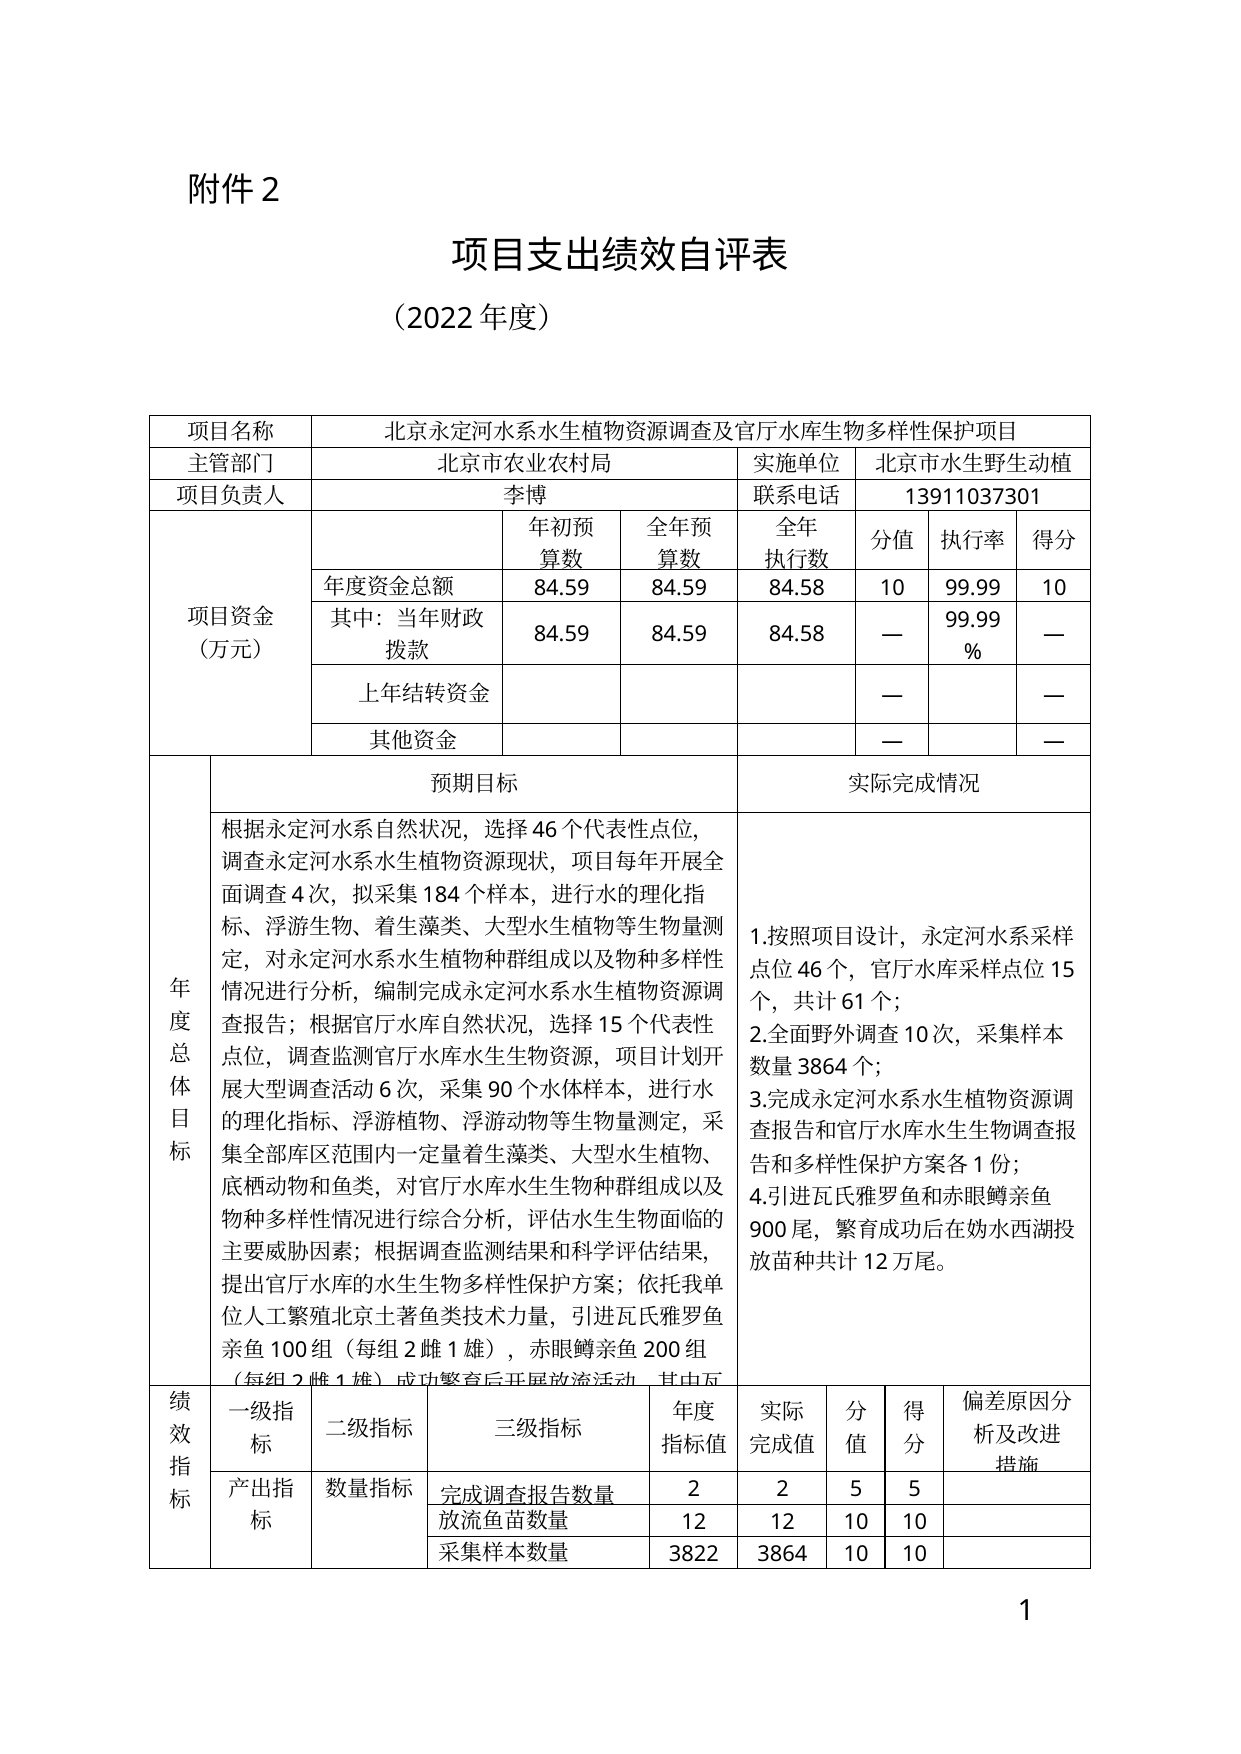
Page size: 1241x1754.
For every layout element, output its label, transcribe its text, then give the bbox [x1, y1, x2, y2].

text （2022年度） [187, 285, 1053, 350]
table_cell 年度 指标值 [650, 1386, 737, 1471]
table_cell — [856, 665, 928, 723]
table_cell [428, 1472, 649, 1504]
table_cell 得分 [886, 1386, 943, 1471]
table_cell 年度资金总额 [312, 570, 502, 601]
text 附件2 [187, 155, 1053, 220]
table_cell 84.59 [621, 570, 737, 601]
table_cell 其他资金 [312, 724, 502, 755]
table_cell 全年 执行数 [738, 511, 855, 569]
table_cell 84.59 [503, 602, 620, 664]
table_cell 3864 [738, 1537, 826, 1567]
table_cell 采集样本数量 [428, 1537, 649, 1567]
table_cell 分值 [827, 1386, 884, 1471]
table_cell 99.99% [929, 570, 1016, 601]
table_cell 2 [738, 1472, 826, 1504]
table_cell 实际 完成值 [738, 1386, 826, 1471]
table_cell 10 [1017, 570, 1090, 601]
table_cell 其中：当年财政 拨款 [312, 602, 502, 664]
table_cell [929, 665, 1016, 723]
table_cell 三级指标 [428, 1386, 649, 1471]
table_cell 联系电话 [738, 480, 855, 510]
table_cell 偏差原因分析及改进 措施 [944, 1386, 1090, 1471]
table_cell [944, 1505, 1090, 1536]
text 项目支出绩效自评表 [187, 220, 1053, 285]
table_cell [503, 724, 620, 755]
table_cell 李博 [312, 480, 737, 510]
table_cell 84.58 [738, 570, 855, 601]
table_cell 北京市水生野生动植物救护中心 [856, 448, 1090, 478]
table_cell [944, 1537, 1090, 1567]
table_cell [929, 724, 1016, 755]
table_cell 按照项目设计，永定河水系采样点位46个，官厅水库采样点位15个，共计61个； 全面野外调查10次，采集样本数量3864个； 完成永定河水系水生植物资源调查报告和官厅水库水生生物调查报告和多样性保护方案各1份； 引进瓦氏雅罗鱼和赤眼鳟亲鱼900尾，繁育成功后在妫水西湖投放苗种共计12万尾。 [738, 813, 1090, 1384]
table_cell 年度总体目标 [150, 756, 210, 1384]
table_cell 产出指标 [211, 1472, 311, 1567]
table_cell 10 [856, 570, 928, 601]
table_cell [944, 1472, 1090, 1504]
table_cell [621, 665, 737, 723]
table_cell 项目资金 （万元） [150, 511, 311, 755]
table_cell [621, 724, 737, 755]
table_cell 根据永定河水系自然状况，选择46个代表性点位，调查永定河水系水生植物资源现状，项目每年开展全面调查4次，拟采集184个样本，进行水的理化指标、浮游生物、着生藻类、大型水生植物等生物量测定，对永定河水系水生植物种群组成以及物种多样性情况进行分析，编制完成永定河水系水生植物资源调查报告；根据官厅水库自然状况，选择15个代表性点位，调查监测官厅水库水生生物资源，项目计划开展大型调查活动6次，采集90个水体样本，进行水的理化指标、浮游植物、浮游动物等生物量测定，采集全部库区范围内一定量着生藻类、大型水生植物、底栖动物和鱼类，对官厅水库水生生物种群组成以及物种多样性情况进行综合分析，评估水生生物面临的主要威胁因素；根据调查监测结果和科学评估结果，提出官厅水库的水生生物多样性保护方案；依托我单位人工繁殖北京土著鱼类技术力量，引进瓦氏雅罗鱼亲鱼100组（每组2雌1雄），赤眼鳟亲鱼200组（每组2雌1雄）成功繁育后开展放流活动，其中瓦氏雅罗鱼苗种2万尾，赤眼鳟苗种10万尾，放流标准规格10cm，同时开展物种生态修复和多样性保护宣传活动，通过持续放流活动，保证放流品种每个世代存活一定数量的繁殖群体，使其在自然水域中的种群数量得到持续有效补充。 [211, 813, 737, 1384]
table_cell 84.59 [503, 570, 620, 601]
table_cell 主管部门 [150, 448, 311, 478]
table_cell 北京市农业农村局 [312, 448, 737, 478]
table_cell 得分 [1017, 511, 1090, 569]
table_cell 84.59 [621, 602, 737, 664]
table_cell 年初预 算数 [503, 511, 620, 569]
table_cell 执行率 [929, 511, 1016, 569]
table_cell 10 [886, 1537, 943, 1567]
table_cell 84.58 [738, 602, 855, 664]
table_cell 12 [650, 1505, 737, 1536]
table_cell 5 [886, 1472, 943, 1504]
table_cell 13911037301 [856, 480, 1090, 510]
table_cell 2 [650, 1472, 737, 1504]
table_cell — [1017, 724, 1090, 755]
table_cell 数量指标 [312, 1472, 427, 1567]
table_cell 12 [738, 1505, 826, 1536]
table_cell [738, 724, 855, 755]
table_cell 二级指标 [312, 1386, 427, 1471]
table_cell 上年结转资金 [312, 665, 502, 723]
table_cell — [856, 724, 928, 755]
table_cell 放流鱼苗数量 [428, 1505, 649, 1536]
table_cell 99.99% [929, 602, 1016, 664]
table_cell 一级指标 [211, 1386, 311, 1471]
table_cell 预期目标 [211, 756, 737, 812]
table_cell 3822 [650, 1537, 737, 1567]
table_cell — [856, 602, 928, 664]
table_cell 全年预 算数 [621, 511, 737, 569]
table_cell [503, 665, 620, 723]
table_cell 绩 效 指 标 [150, 1386, 210, 1567]
table_cell 分值 [856, 511, 928, 569]
table_cell — [1017, 602, 1090, 664]
table_cell 实施单位 [738, 448, 855, 478]
table_cell [738, 665, 855, 723]
table_header 项目名称 [150, 416, 311, 447]
table_cell 10 [827, 1537, 884, 1567]
table_cell [312, 511, 502, 569]
table_header 北京永定河水系水生植物资源调查及官厅水库生物多样性保护项目 [312, 416, 1090, 447]
table_cell 项目负责人 [150, 480, 311, 510]
table_cell 10 [886, 1505, 943, 1536]
table_cell 实际完成情况 [738, 756, 1090, 812]
table_cell — [1017, 665, 1090, 723]
table_cell 5 [827, 1472, 884, 1504]
table_cell 10 [827, 1505, 884, 1536]
